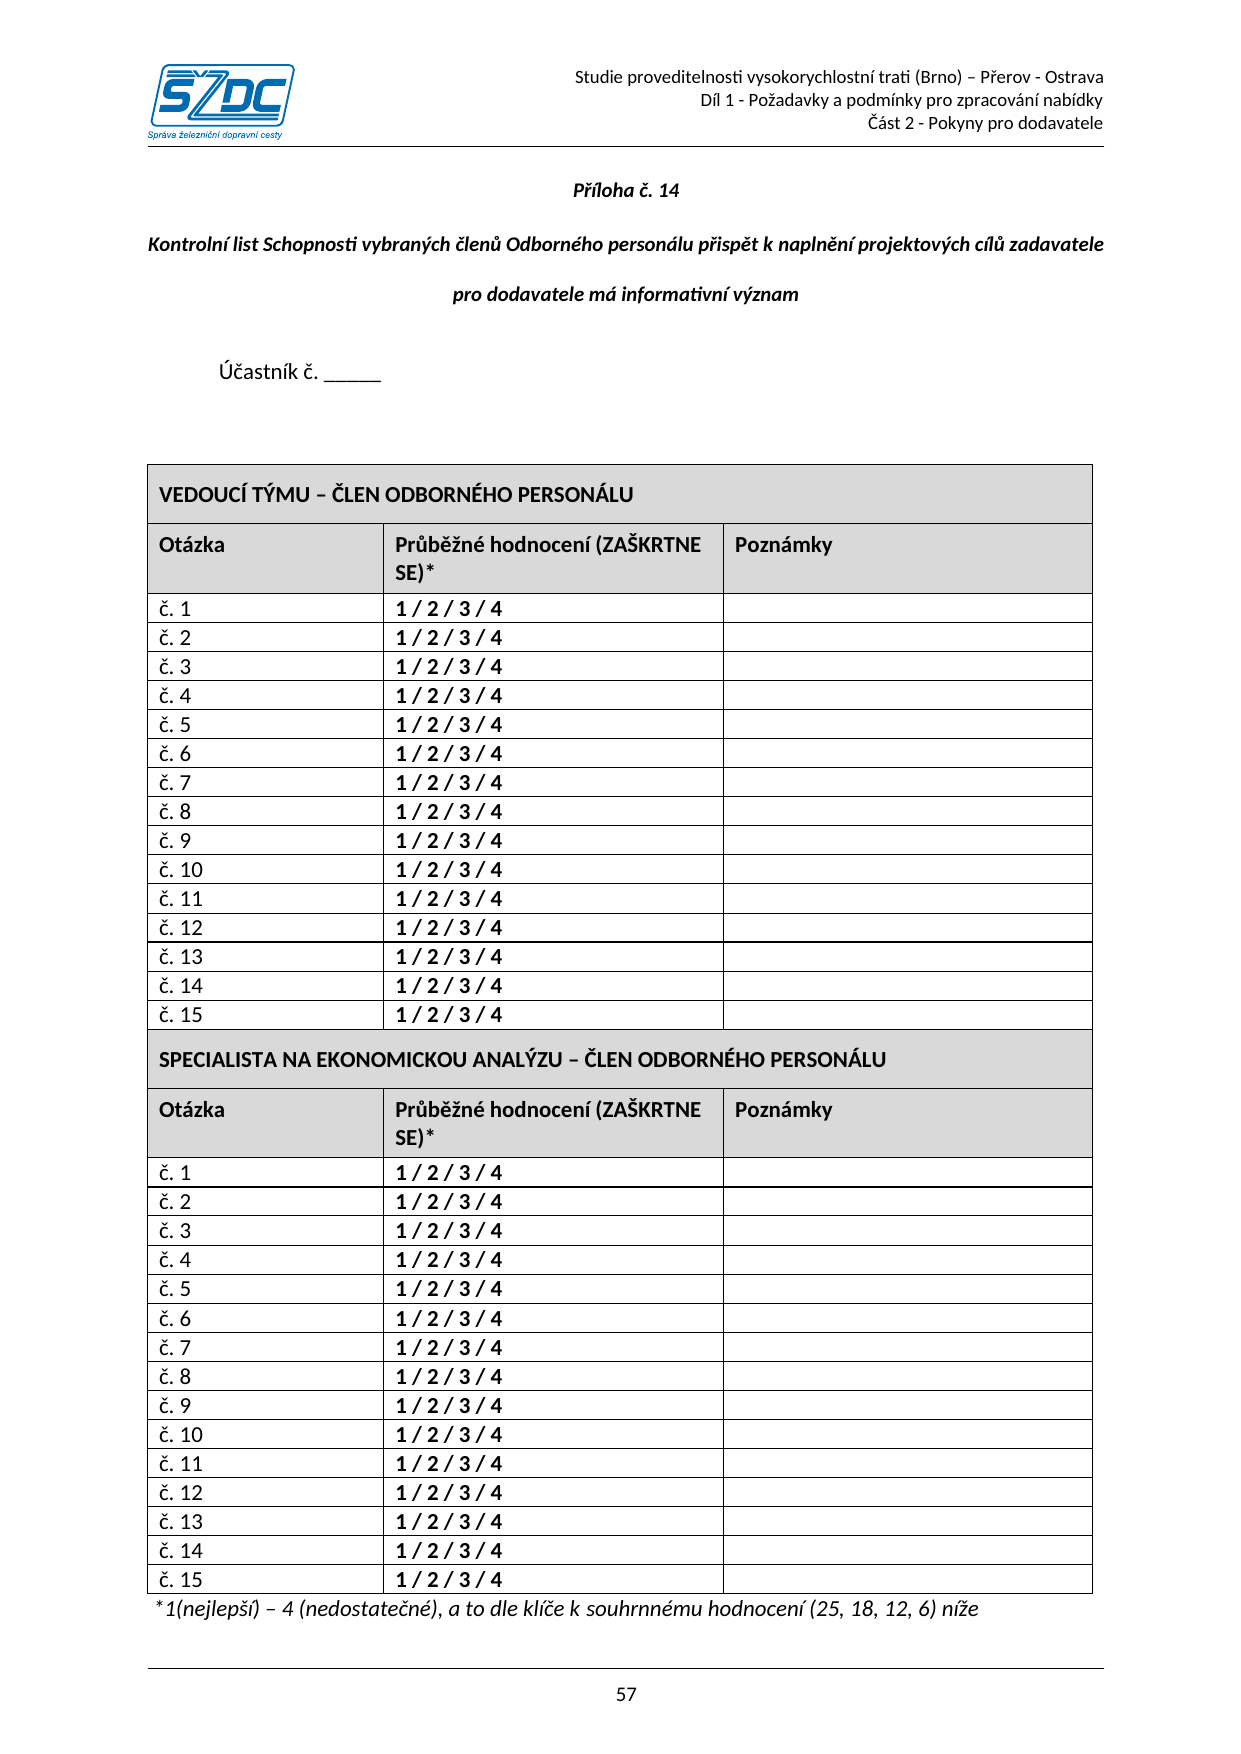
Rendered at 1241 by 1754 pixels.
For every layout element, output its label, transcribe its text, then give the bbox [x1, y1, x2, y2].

table_cell [724, 623, 1092, 651]
table_cell č. 7 [148, 768, 383, 796]
table_cell 1 / 2 / 3 / 4 [384, 594, 723, 622]
table_cell 1 / 2 / 3 / 4 [384, 623, 723, 651]
table_cell 1 / 2 / 3 / 4 [384, 1507, 723, 1535]
table_cell SPECIALISTA NA EKONOMICKOU ANALÝZU – člen odborného personálu [148, 1030, 1092, 1088]
table_cell [724, 1391, 1092, 1419]
table_cell [724, 1188, 1092, 1215]
table_cell č. 12 [148, 1478, 383, 1506]
table_cell [724, 972, 1092, 999]
table_header VEDOUCÍ TÝMU – člen odborného personálu [148, 465, 1092, 523]
table_cell [724, 768, 1092, 796]
table_cell [724, 710, 1092, 738]
table_cell [724, 1507, 1092, 1535]
table_cell [724, 943, 1092, 971]
table_cell [724, 1304, 1092, 1332]
table_cell č. 11 [148, 884, 383, 912]
table_cell č. 5 [148, 710, 383, 738]
table_cell č. 1 [148, 594, 383, 622]
table_cell č. 5 [148, 1275, 383, 1303]
table_cell č. 8 [148, 797, 383, 825]
table_cell Poznámky [724, 524, 1092, 593]
table_cell č. 2 [148, 1188, 383, 1215]
text Účastník č. _____ [218, 357, 1104, 385]
table_cell 1 / 2 / 3 / 4 [384, 1536, 723, 1564]
table_cell č. 10 [148, 1420, 383, 1448]
table_cell 1 / 2 / 3 / 4 [384, 884, 723, 912]
table_cell 1 / 2 / 3 / 4 [384, 1188, 723, 1215]
table_cell 1 / 2 / 3 / 4 [384, 826, 723, 854]
table_cell 1 / 2 / 3 / 4 [384, 943, 723, 971]
table_cell [724, 1216, 1092, 1244]
table_cell [724, 1565, 1092, 1593]
table_cell č. 3 [148, 652, 383, 680]
text Kontrolní list Schopnosti vybraných členů Odborného personálu přispět k naplnění projektových cílů zadavatele [148, 231, 1104, 256]
table_cell [724, 1362, 1092, 1390]
table_cell 1 / 2 / 3 / 4 [384, 797, 723, 825]
table_cell [724, 884, 1092, 912]
table_cell [724, 1333, 1092, 1361]
table_cell č. 14 [148, 1536, 383, 1564]
table_cell [724, 1001, 1092, 1029]
table_cell 1 / 2 / 3 / 4 [384, 1216, 723, 1244]
table_cell č. 3 [148, 1216, 383, 1244]
table_cell č. 6 [148, 1304, 383, 1332]
table_cell Otázka [148, 524, 383, 593]
table_cell 1 / 2 / 3 / 4 [384, 972, 723, 999]
table_cell Otázka [148, 1089, 383, 1157]
table_cell 1 / 2 / 3 / 4 [384, 1275, 723, 1303]
table_cell Průběžné hodnocení (ZAŠKRTNE SE)* [384, 524, 723, 593]
table_cell 1 / 2 / 3 / 4 [384, 768, 723, 796]
table_cell č. 4 [148, 1246, 383, 1273]
table_cell [724, 1478, 1092, 1506]
table_cell [724, 797, 1092, 825]
table_cell 1 / 2 / 3 / 4 [384, 681, 723, 709]
table_cell č. 13 [148, 1507, 383, 1535]
table_cell 1 / 2 / 3 / 4 [384, 1420, 723, 1448]
table_cell č. 15 [148, 1565, 383, 1593]
table_cell 1 / 2 / 3 / 4 [384, 1304, 723, 1332]
table_cell č. 12 [148, 914, 383, 941]
text pro dodavatele má informativní význam [148, 281, 1104, 306]
table_cell 1 / 2 / 3 / 4 [384, 710, 723, 738]
table_cell č. 14 [148, 972, 383, 999]
table_cell č. 6 [148, 739, 383, 767]
table_cell č. 15 [148, 1001, 383, 1029]
table_cell [724, 1158, 1092, 1186]
table_cell [724, 1449, 1092, 1477]
table_cell č. 13 [148, 943, 383, 971]
table_cell [724, 855, 1092, 883]
table_cell 1 / 2 / 3 / 4 [384, 739, 723, 767]
table_cell 1 / 2 / 3 / 4 [384, 1478, 723, 1506]
table_cell č. 9 [148, 1391, 383, 1419]
table_cell [724, 1246, 1092, 1273]
table_cell 1 / 2 / 3 / 4 [384, 652, 723, 680]
table_cell č. 2 [148, 623, 383, 651]
text Příloha č. 14 [148, 177, 1104, 203]
table_cell č. 8 [148, 1362, 383, 1390]
table_cell [724, 1275, 1092, 1303]
table_cell [724, 739, 1092, 767]
table_cell 1 / 2 / 3 / 4 [384, 855, 723, 883]
table_cell [724, 914, 1092, 941]
table_cell 1 / 2 / 3 / 4 [384, 1449, 723, 1477]
table_cell [724, 826, 1092, 854]
table_cell 1 / 2 / 3 / 4 [384, 1001, 723, 1029]
table_cell Poznámky [724, 1089, 1092, 1157]
table_cell [724, 681, 1092, 709]
table_cell 1 / 2 / 3 / 4 [384, 1362, 723, 1390]
table_cell 1 / 2 / 3 / 4 [384, 1246, 723, 1273]
table_cell 1 / 2 / 3 / 4 [384, 1333, 723, 1361]
table_cell [724, 1536, 1092, 1564]
table_cell [724, 1420, 1092, 1448]
table_cell 1 / 2 / 3 / 4 [384, 1565, 723, 1593]
table_cell č. 4 [148, 681, 383, 709]
table_cell [724, 652, 1092, 680]
table_cell č. 9 [148, 826, 383, 854]
table_cell č. 11 [148, 1449, 383, 1477]
table_cell č. 10 [148, 855, 383, 883]
table_cell 1 / 2 / 3 / 4 [384, 1158, 723, 1186]
table_cell č. 1 [148, 1158, 383, 1186]
table_cell Průběžné hodnocení (ZAŠKRTNE SE)* [384, 1089, 723, 1157]
table_cell [724, 594, 1092, 622]
table_cell 1 / 2 / 3 / 4 [384, 914, 723, 941]
table_cell 1 / 2 / 3 / 4 [384, 1391, 723, 1419]
text *1(nejlepší) – 4 (nedostatečné), a to dle klíče k souhrnnému hodnocení (25, 18, 12, 6) níže [148, 1594, 1104, 1622]
table_cell č. 7 [148, 1333, 383, 1361]
